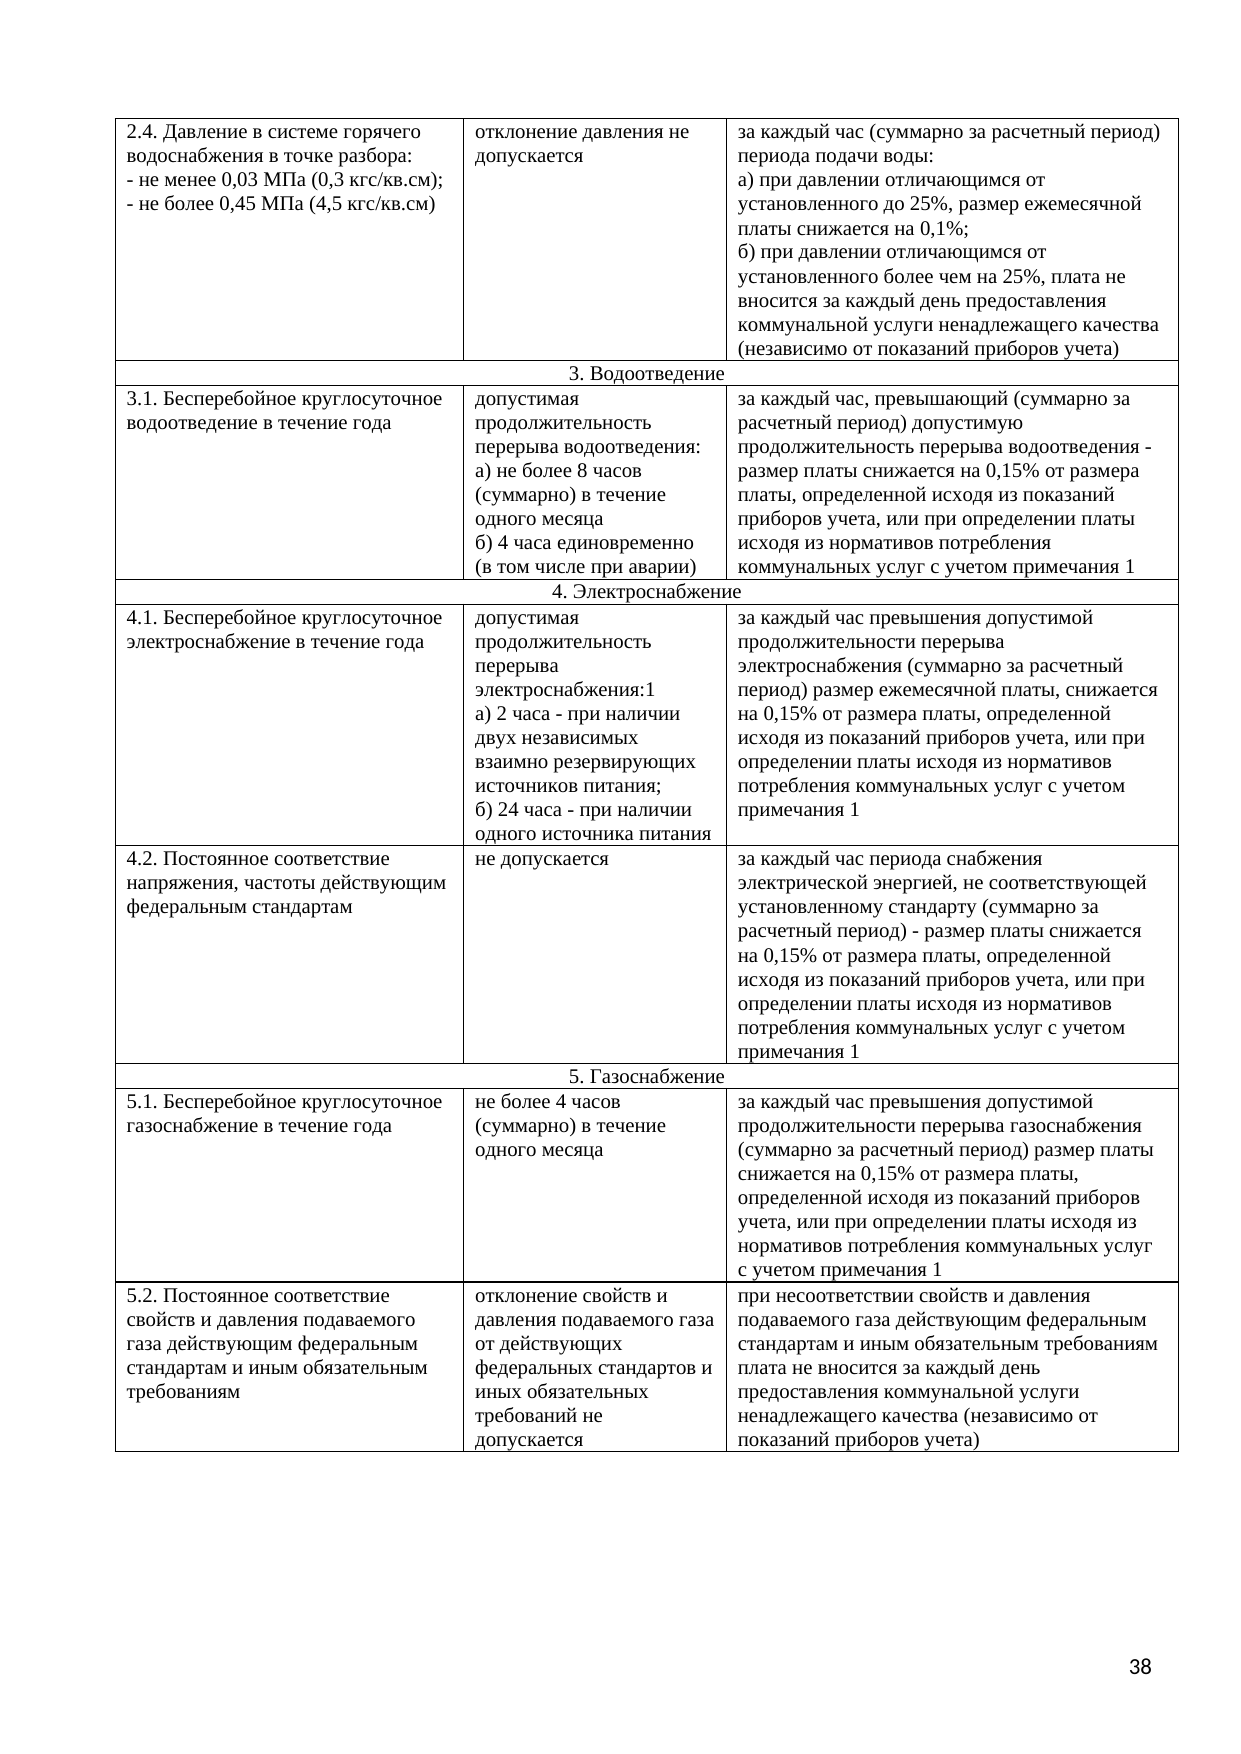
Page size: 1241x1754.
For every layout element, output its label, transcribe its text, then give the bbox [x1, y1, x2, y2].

table_cell 4.1. Бесперебойное круглосуточное электроснабжение в течение года [116, 605, 463, 845]
table_cell не допускается [464, 846, 726, 1063]
table_cell 5. Газоснабжение [116, 1064, 1178, 1088]
table_cell 3. Водоотведение [116, 361, 1178, 385]
table_cell 4. Электроснабжение [116, 580, 1178, 603]
table_cell при несоответствии свойств и давления подаваемого газа действующим федеральным стандартам и иным обязательным требованиям плата не вносится за каждый день предоставления коммунальной услуги ненадлежащего качества (независимо от показаний приборов учета) [727, 1283, 1178, 1451]
table_cell отклонение свойств и давления подаваемого газа от действующих федеральных стандартов и иных обязательных требований не допускается [464, 1283, 726, 1451]
table_cell не более 4 часов (суммарно) в течение одного месяца [464, 1089, 726, 1281]
table_cell 5.1. Бесперебойное круглосуточное газоснабжение в течение года [116, 1089, 463, 1281]
table_cell допустимая продолжительность перерыва водоотведения: а) не более 8 часов (суммарно) в течение одного месяца б) 4 часа единовременно (в том числе при аварии) [464, 386, 726, 578]
table_cell 5.2. Постоянное соответствие свойств и давления подаваемого газа действующим федеральным стандартам и иным обязательным требованиям [116, 1283, 463, 1451]
table_cell за каждый час, превышающий (суммарно за расчетный период) допустимую продолжительность перерыва водоотведения - размер платы снижается на 0,15% от размера платы, определенной исходя из показаний приборов учета, или при определении платы исходя из нормативов потребления коммунальных услуг с учетом примечания 1 [727, 386, 1178, 578]
table_cell допустимая продолжительность перерыва электроснабжения:1 а) 2 часа - при наличии двух независимых взаимно резервирующих источников питания; б) 24 часа - при наличии одного источника питания [464, 605, 726, 845]
table_cell 4.2. Постоянное соответствие напряжения, частоты действующим федеральным стандартам [116, 846, 463, 1063]
table_cell отклонение давления не допускается [464, 119, 726, 360]
table_cell за каждый час (суммарно за расчетный период) периода подачи воды: а) при давлении отличающимся от установленного до 25%, размер ежемесячной платы снижается на 0,1%; б) при давлении отличающимся от установленного более чем на 25%, плата не вносится за каждый день предоставления коммунальной услуги ненадлежащего качества (независимо от показаний приборов учета) [727, 119, 1178, 360]
table_cell 2.4. Давление в системе горячего водоснабжения в точке разбора: - не менее 0,03 МПа (0,3 кгс/кв.см); - не более 0,45 МПа (4,5 кгс/кв.см) [116, 119, 463, 360]
table_cell за каждый час превышения допустимой продолжительности перерыва электроснабжения (суммарно за расчетный период) размер ежемесячной платы, снижается на 0,15% от размера платы, определенной исходя из показаний приборов учета, или при определении платы исходя из нормативов потребления коммунальных услуг с учетом примечания 1 [727, 605, 1178, 845]
table_cell за каждый час периода снабжения электрической энергией, не соответствующей установленному стандарту (суммарно за расчетный период) - размер платы снижается на 0,15% от размера платы, определенной исходя из показаний приборов учета, или при определении платы исходя из нормативов потребления коммунальных услуг с учетом примечания 1 [727, 846, 1178, 1063]
table_cell 3.1. Бесперебойное круглосуточное водоотведение в течение года [116, 386, 463, 578]
table_cell за каждый час превышения допустимой продолжительности перерыва газоснабжения (суммарно за расчетный период) размер платы снижается на 0,15% от размера платы, определенной исходя из показаний приборов учета, или при определении платы исходя из нормативов потребления коммунальных услуг с учетом примечания 1 [727, 1089, 1178, 1281]
